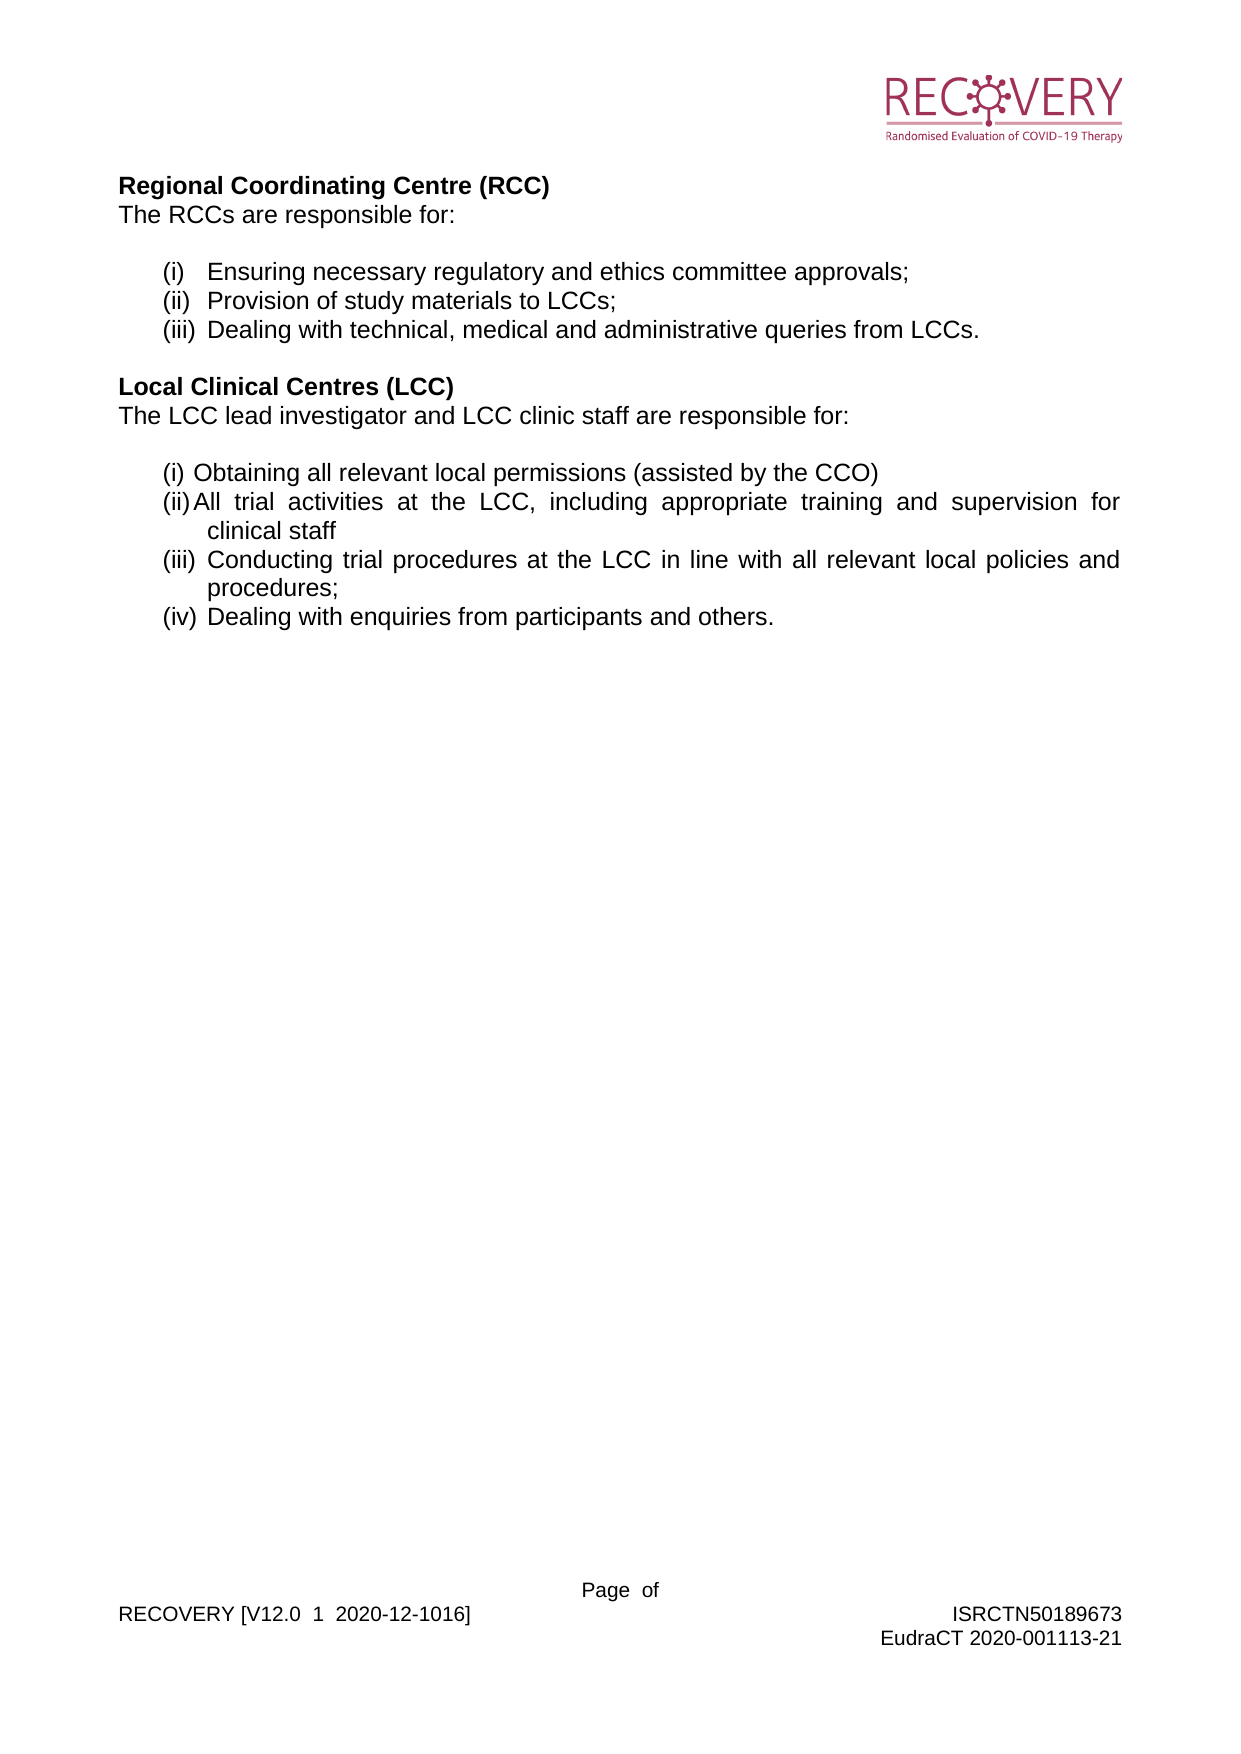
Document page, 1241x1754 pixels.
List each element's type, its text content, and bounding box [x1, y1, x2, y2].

list All trial activities at the LCC, including appropriate training and supervision for clinical staff [162, 487, 1122, 545]
list Ensuring necessary regulatory and ethics committee approvals; [162, 257, 1122, 286]
list Conducting trial procedures at the LCC in line with all relevant local policies and procedures; [162, 545, 1122, 602]
picture [886, 75, 1123, 143]
list Dealing with enquiries from participants and others. [162, 602, 1122, 631]
list Dealing with technical, medical and administrative queries from LCCs. [162, 315, 1122, 343]
text Regional Coordinating Centre (RCC) [118, 171, 1122, 200]
list Obtaining all relevant local permissions (assisted by the CCO) [162, 458, 1122, 487]
text The LCC lead investigator and LCC clinic staff are responsible for: [118, 401, 1122, 430]
list Provision of study materials to LCCs; [162, 286, 1122, 315]
text The RCCs are responsible for: [118, 200, 1122, 228]
text Local Clinical Centres (LCC) [118, 372, 1122, 401]
